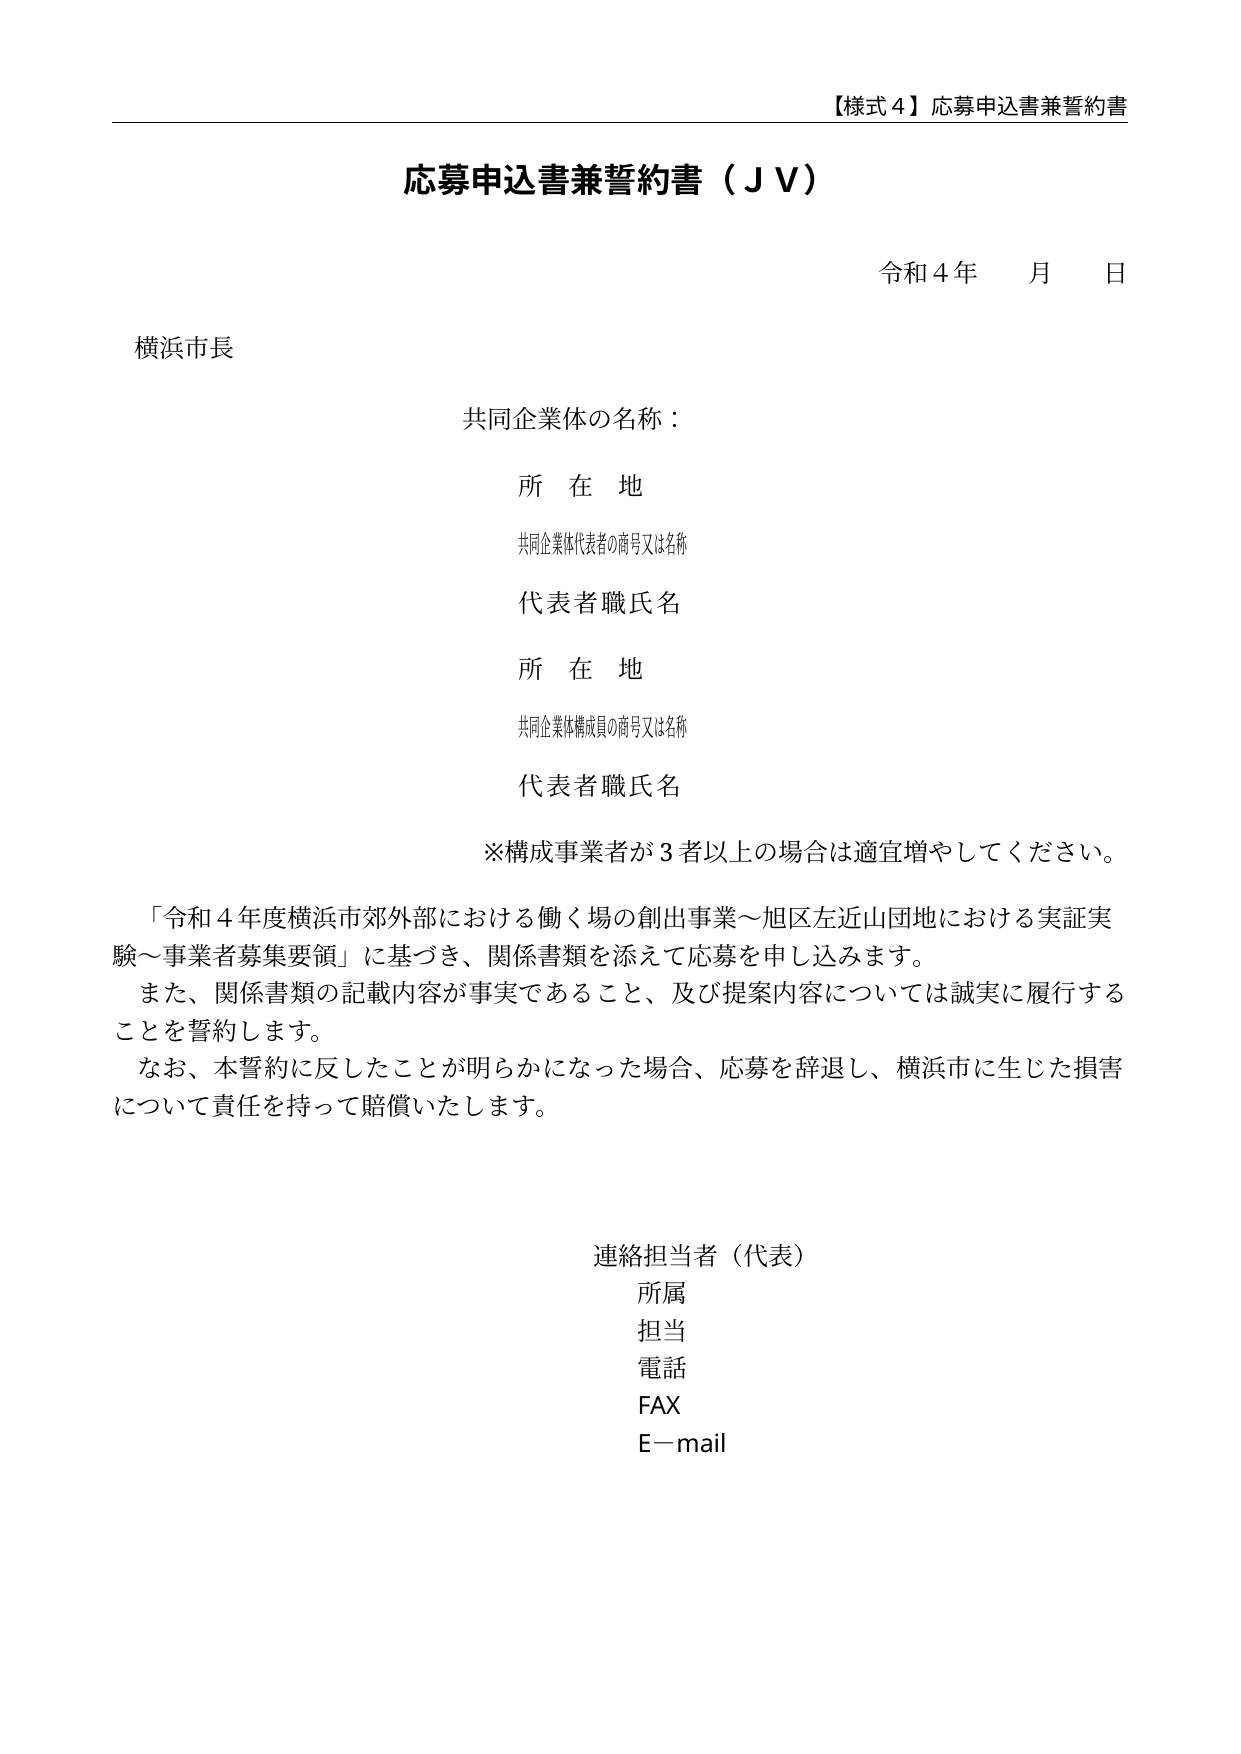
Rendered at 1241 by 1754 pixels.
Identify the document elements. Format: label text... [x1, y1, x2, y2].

text 連絡担当者（代表） [593, 1236, 1128, 1273]
text ※構成事業者が3者以上の場合は適宜増やしてください。 [112, 832, 1128, 868]
text 共同企業体の名称： [222, 399, 1128, 437]
text 応募申込書兼誓約書（ＪＶ） [112, 140, 1128, 215]
text なお、本誓約に反したことが明らかになった場合、応募を辞退し、横浜市に生じた損害について責任を持って賠償いたします。 [112, 1048, 1128, 1123]
text 令和４年 月 日 [112, 253, 1128, 290]
text 代表者職氏名 [112, 767, 1128, 803]
text 共同企業体代表者の商号又は名称 [112, 525, 1128, 561]
text 所在地 [112, 466, 1128, 502]
text 電話 [637, 1348, 1128, 1386]
text FAX [637, 1386, 1128, 1423]
text E－mail [637, 1423, 1128, 1461]
text 所属 [637, 1273, 1128, 1311]
text 代表者職氏名 [112, 584, 1128, 620]
text 共同企業体構成員の商号又は名称 [112, 708, 1128, 744]
text 横浜市長 [134, 328, 1128, 365]
text 所在地 [112, 649, 1128, 685]
title 「令和４年度横浜市郊外部における働く場の創出事業～旭区左近山団地における実証実験～事業者募集要領」に基づき、関係書類を添えて応募を申し込みます。 [112, 898, 1131, 973]
text また、関係書類の記載内容が事実であること、及び提案内容については誠実に履行することを誓約します。 [112, 973, 1128, 1048]
text 担当 [637, 1311, 1128, 1348]
